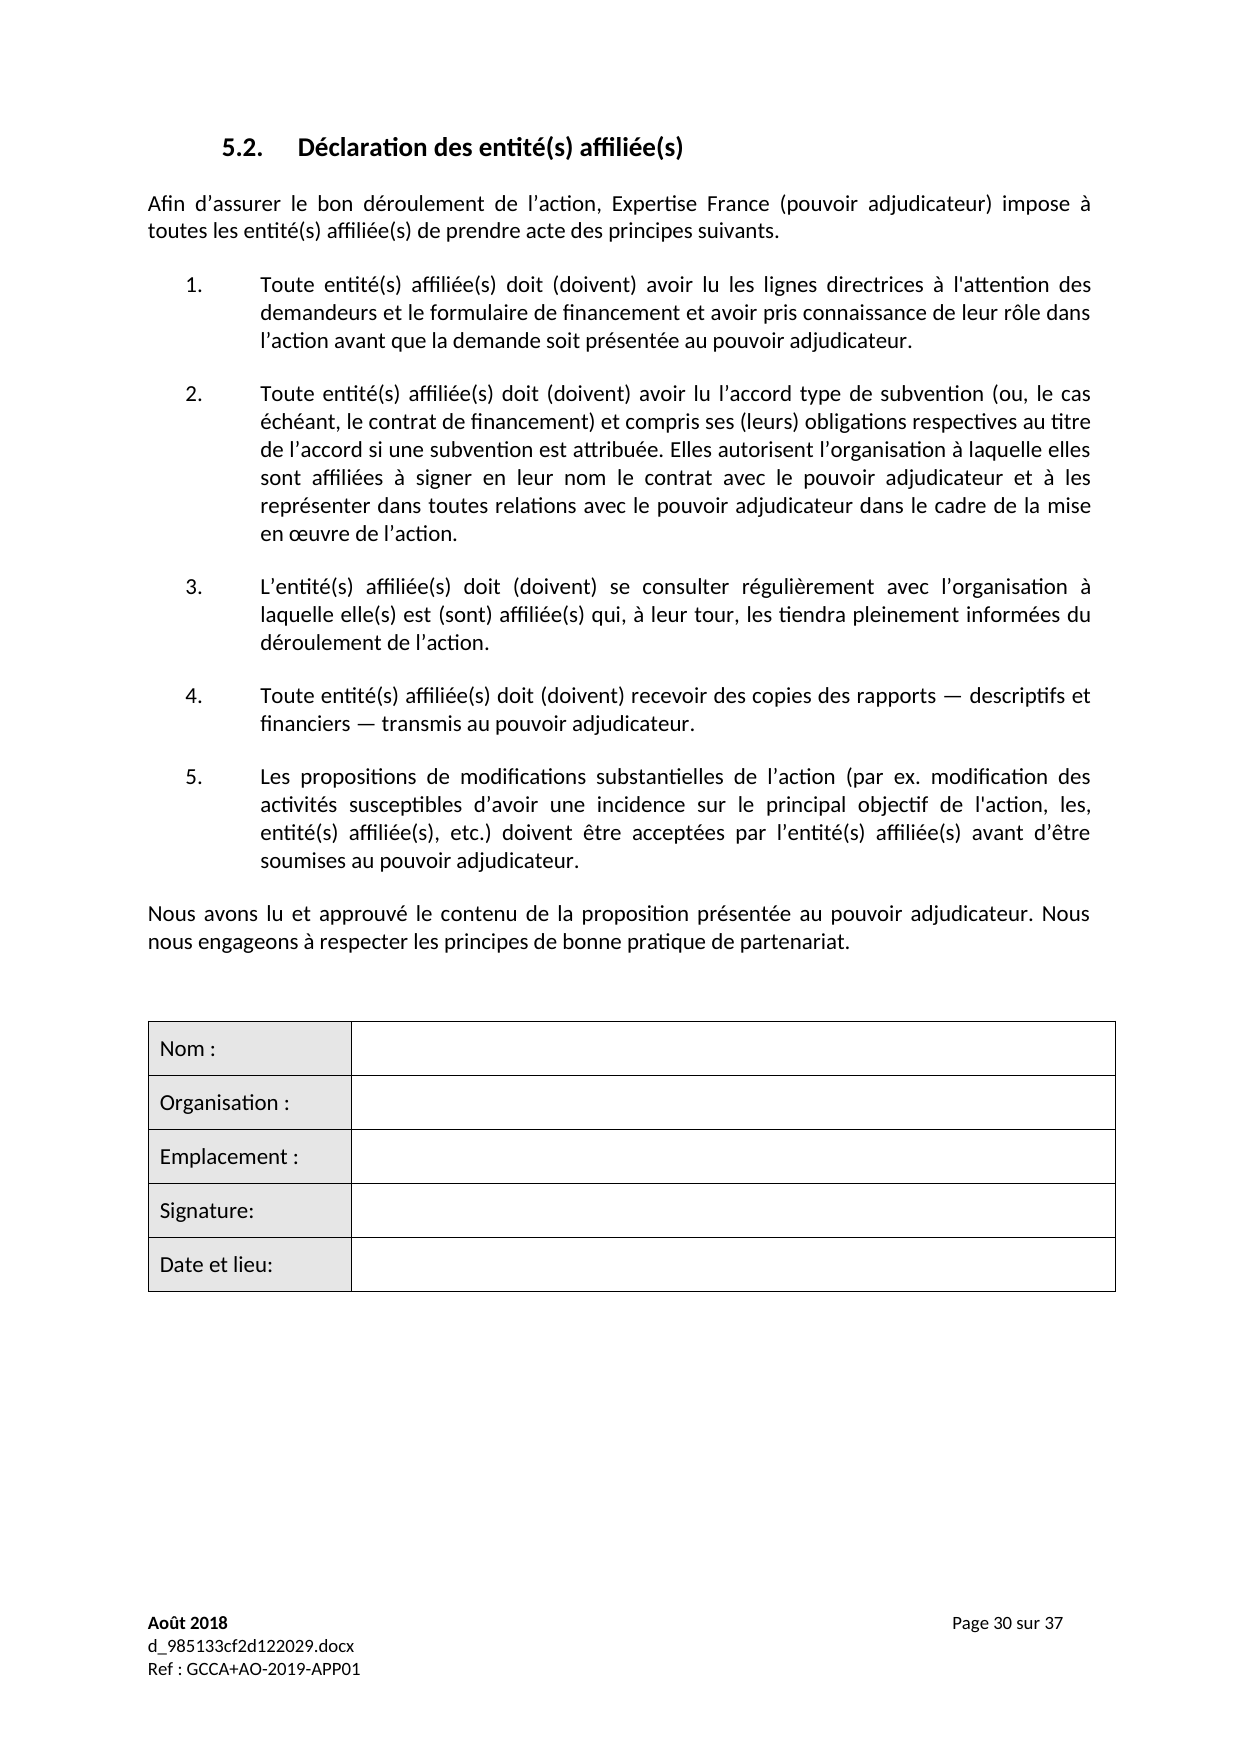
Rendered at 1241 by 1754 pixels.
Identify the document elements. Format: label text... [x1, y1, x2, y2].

table_cell Organisation : [149, 1076, 351, 1129]
text Afin d’assurer le bon déroulement de l’action, Expertise France (pouvoir adjudicateur) impose à toutes les entité(s) affiliée(s) de prendre acte des principes suivants. [148, 189, 1092, 245]
list L’entité(s) affiliée(s) doit (doivent) se consulter régulièrement avec l’organisation à laquelle elle(s) est (sont) affiliée(s) qui, à leur tour, les tiendra pleinement informées du déroulement de l’action. [185, 572, 1092, 656]
table_cell [352, 1076, 1115, 1129]
table_header [352, 1022, 1115, 1075]
text Nous avons lu et approuvé le contenu de la proposition présentée au pouvoir adjudicateur. Nous nous engageons à respecter les principes de bonne pratique de partenariat. [148, 899, 1092, 955]
table_header Nom : [149, 1022, 351, 1075]
table_cell [352, 1130, 1115, 1183]
list Toute entité(s) affiliée(s) doit (doivent) avoir lu l’accord type de subvention (ou, le cas échéant, le contrat de financement) et compris ses (leurs) obligations respectives au titre de l’accord si une subvention est attribuée. Elles autorisent l’organisation à laquelle elles sont affiliées à signer en leur nom le contrat avec le pouvoir adjudicateur et à les représenter dans toutes relations avec le pouvoir adjudicateur dans le cadre de la mise en œuvre de l’action. [185, 379, 1092, 547]
list Toute entité(s) affiliée(s) doit (doivent) recevoir des copies des rapports — descriptifs et financiers — transmis au pouvoir adjudicateur. [185, 681, 1092, 737]
list Toute entité(s) affiliée(s) doit (doivent) avoir lu les lignes directrices à l'attention des demandeurs et le formulaire de financement et avoir pris connaissance de leur rôle dans l’action avant que la demande soit présentée au pouvoir adjudicateur. [185, 270, 1092, 354]
table_cell [352, 1184, 1115, 1237]
table_cell Signature: [149, 1184, 351, 1237]
table_cell Date et lieu: [149, 1238, 351, 1291]
table_cell Emplacement : [149, 1130, 351, 1183]
list Les propositions de modifications substantielles de l’action (par ex. modification des activités susceptibles d’avoir une incidence sur le principal objectif de l'action, les, entité(s) affiliée(s), etc.) doivent être acceptées par l’entité(s) affiliée(s) avant d’être soumises au pouvoir adjudicateur. [185, 762, 1092, 874]
subtitle Déclaration des entité(s) affiliée(s) [222, 131, 1092, 164]
table_cell [352, 1238, 1115, 1291]
